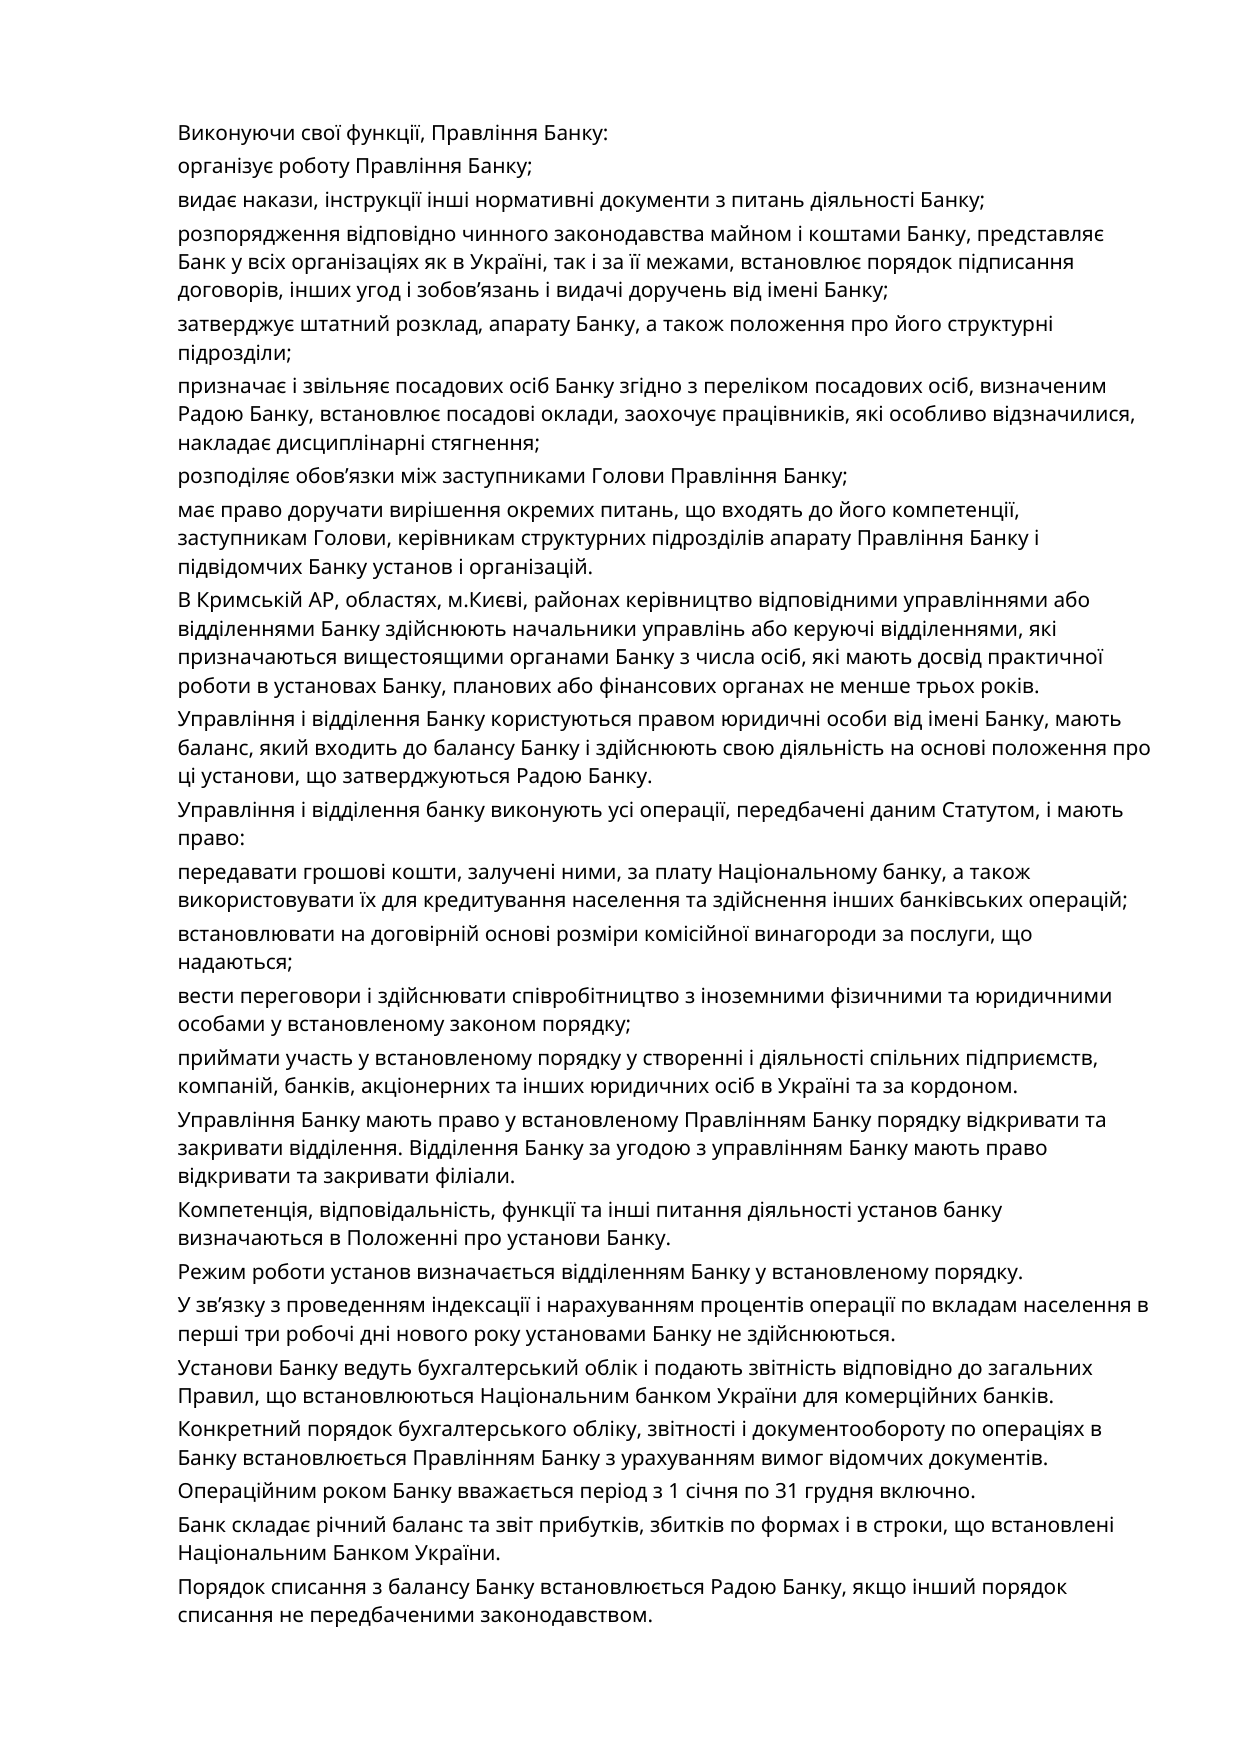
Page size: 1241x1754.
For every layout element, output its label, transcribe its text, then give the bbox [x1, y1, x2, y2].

text В Кримській АР, областях, м.Києві, районах керівництво відповідними управліннями або відділеннями Банку здійснюють начальники управлінь або керуючі відділеннями, які призначаються вищестоящими органами Банку з числа осіб, які мають досвід практичної роботи в установах Банку, планових або фінансових органах не менше трьох років. [177, 586, 1152, 699]
text Управління Банку мають право у встановленому Правлінням Банку порядку відкривати та закривати відділення. Відділення Банку за угодою з управлінням Банку мають право відкривати та закривати філіали. [177, 1105, 1152, 1190]
text Виконуючи свої функції, Правління Банку: [177, 118, 1152, 147]
text Банк складає річний баланс та звіт прибутків, збитків по формах і в строки, що встановлені Національним Банком України. [177, 1510, 1152, 1567]
text призначає і звільняє посадових осіб Банку згідно з переліком посадових осіб, визначеним Радою Банку, встановлює посадові оклади, заохочує працівників, які особливо відзначилися, накладає дисциплінарні стягнення; [177, 371, 1152, 456]
text Управління і відділення банку виконують усі операції, передбачені даним Статутом, і мають право: [177, 795, 1152, 852]
text приймати участь у встановленому порядку у створенні і діяльності спільних підприємств, компаній, банків, акціонерних та інших юридичних осіб в Україні та за кордоном. [177, 1043, 1152, 1099]
text Установи Банку ведуть бухгалтерський облік і подають звітність відповідно до загальних Правил, що встановлюються Національним банком України для комерційних банків. [177, 1353, 1152, 1409]
text розпорядження відповідно чинного законодавства майном і коштами Банку, представляє Банк у всіх організаціях як в Україні, так і за її межами, встановлює порядок підписання договорів, інших угод і зобов’язань і видачі доручень від імені Банку; [177, 219, 1152, 304]
text Порядок списання з балансу Банку встановлюється Радою Банку, якщо інший порядок списання не передбаченими законодавством. [177, 1572, 1152, 1629]
text Операційним роком Банку вважається період з 1 січня по 31 грудня включно. [177, 1477, 1152, 1505]
text встановлювати на договірній основі розміри комісійної винагороди за послуги, що надаються; [177, 919, 1152, 976]
text передавати грошові кошти, залучені ними, за плату Національному банку, а також використовувати їх для кредитування населення та здійснення інших банківських операцій; [177, 857, 1152, 914]
text має право доручати вирішення окремих питань, що входять до його компетенції, заступникам Голови, керівникам структурних підрозділів апарату Правління Банку і підвідомчих Банку установ і організацій. [177, 495, 1152, 580]
text У зв’язку з проведенням індексації і нарахуванням процентів операції по вкладам населення в перші три робочі дні нового року установами Банку не здійснюються. [177, 1291, 1152, 1347]
text Режим роботи установ визначається відділенням Банку у встановленому порядку. [177, 1257, 1152, 1286]
text Конкретний порядок бухгалтерського обліку, звітності і документообороту по операціях в Банку встановлюється Правлінням Банку з урахуванням вимог відомчих документів. [177, 1414, 1152, 1471]
text видає накази, інструкції інші нормативні документи з питань діяльності Банку; [177, 185, 1152, 214]
text організує роботу Правління Банку; [177, 152, 1152, 180]
text вести переговори і здійснювати співробітництво з іноземними фізичними та юридичними особами у встановленому законом порядку; [177, 981, 1152, 1038]
text затверджує штатний розклад, апарату Банку, а також положення про його структурні підрозділи; [177, 309, 1152, 366]
text Компетенція, відповідальність, функції та інші питання діяльності установ банку визначаються в Положенні про установи Банку. [177, 1195, 1152, 1252]
text Управління і відділення Банку користуються правом юридичні особи від імені Банку, мають баланс, який входить до балансу Банку і здійснюють свою діяльність на основі положення про ці установи, що затверджуються Радою Банку. [177, 704, 1152, 790]
text розподіляє обов’язки між заступниками Голови Правління Банку; [177, 462, 1152, 490]
